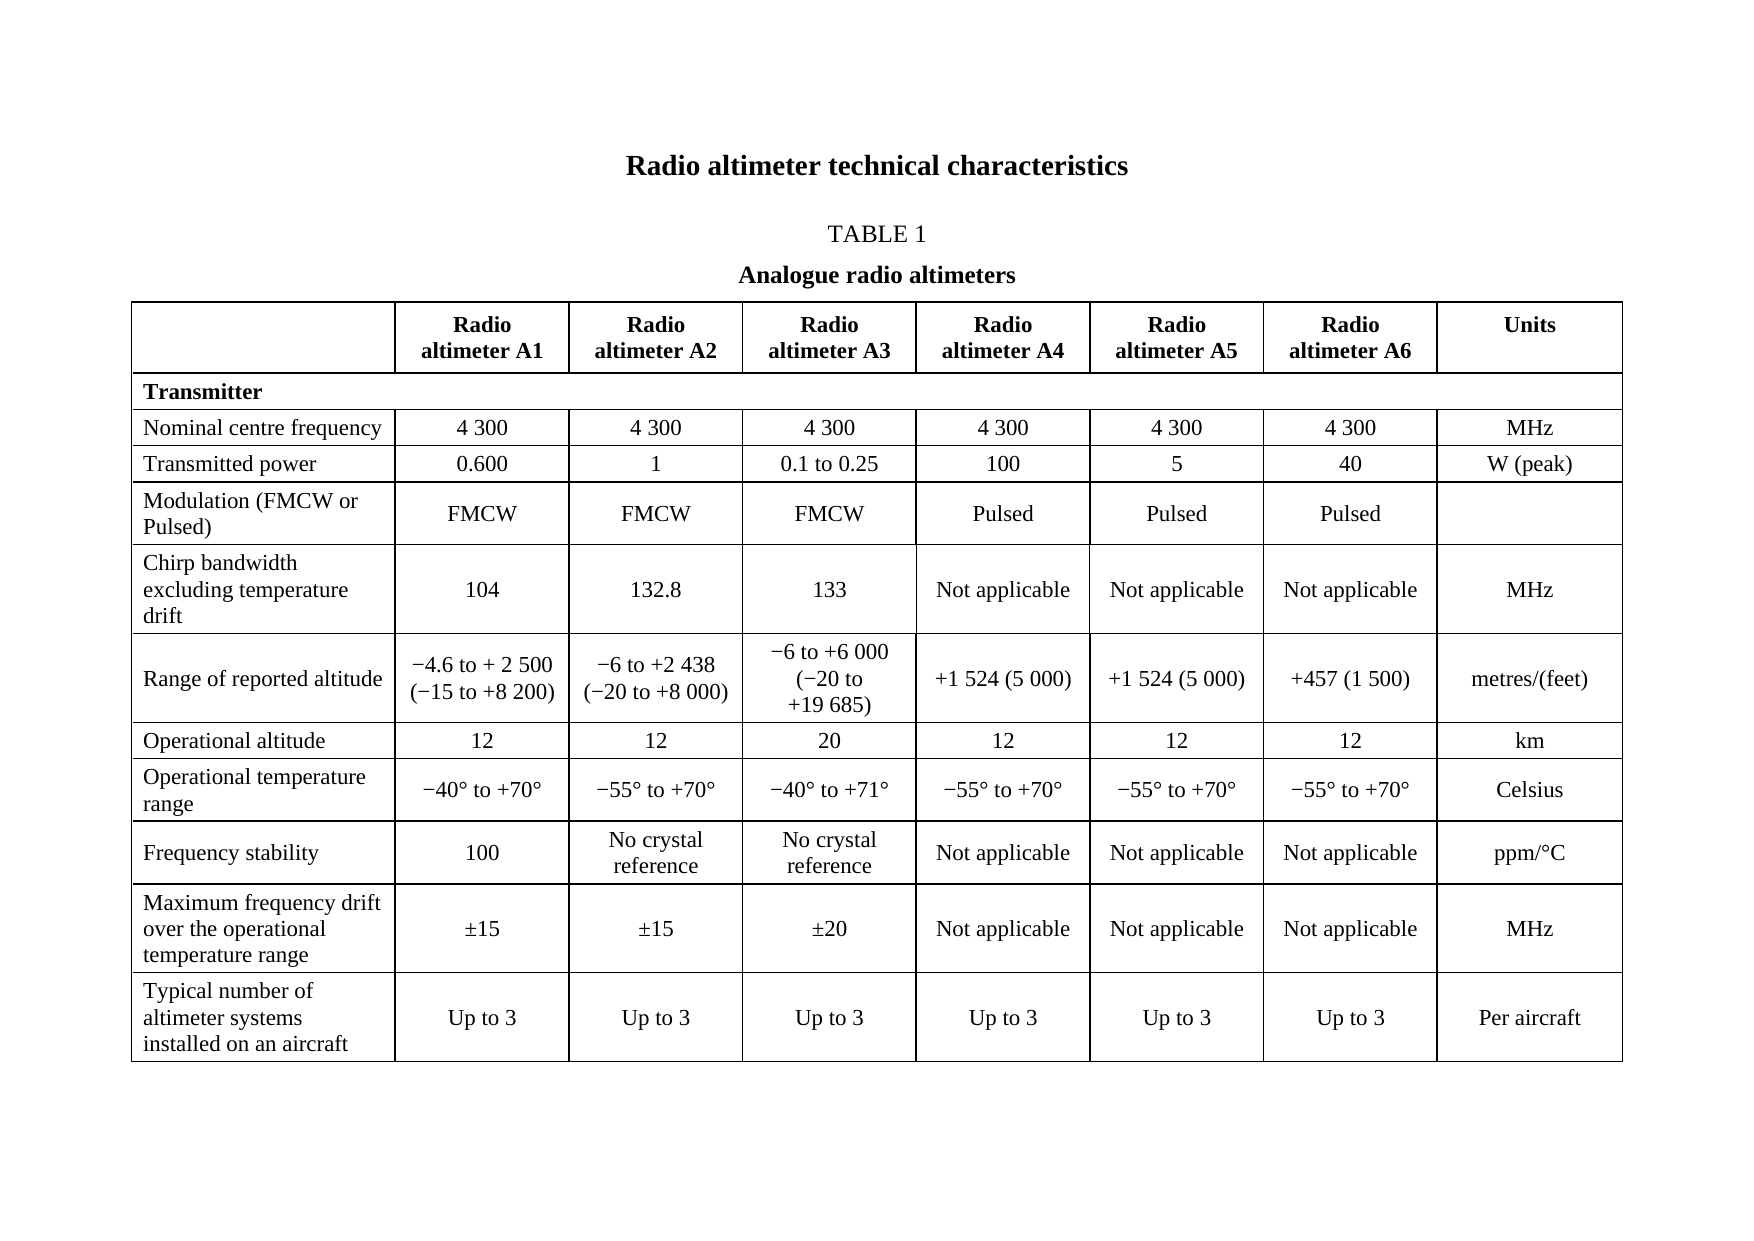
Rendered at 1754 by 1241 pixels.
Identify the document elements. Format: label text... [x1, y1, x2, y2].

table_cell Not applicable [1264, 885, 1436, 972]
table_header Radio altimeter A2 [570, 303, 742, 372]
table_cell 4 300 [1264, 410, 1436, 445]
table_cell MHz [1438, 545, 1622, 632]
table_cell [1438, 483, 1622, 543]
table_cell 1 [570, 446, 742, 481]
table_cell Up to 3 [917, 973, 1089, 1061]
table_cell 104 [396, 545, 568, 632]
table_cell Typical number of altimeter systems installed on an aircraft [132, 973, 394, 1061]
table_cell 4 300 [396, 410, 568, 445]
text TABLE 1 [118, 219, 1636, 247]
table_cell FMCW [396, 483, 568, 543]
table_cell 12 [1264, 723, 1436, 758]
table_cell Per aircraft [1438, 973, 1622, 1061]
table_cell 20 [743, 723, 915, 758]
table_cell Chirp bandwidth excluding temperature drift [132, 545, 394, 632]
table_cell Frequency stability [132, 821, 394, 883]
table_cell MHz [1438, 410, 1622, 445]
table_cell FMCW [570, 483, 742, 543]
table_cell FMCW [743, 483, 915, 543]
table_cell −55° to +70° [1264, 759, 1436, 820]
table_cell ±15 [396, 885, 568, 972]
table_cell ppm/°C [1438, 822, 1622, 883]
table_cell 0.1 to 0.25 [743, 446, 915, 481]
table_cell Up to 3 [570, 973, 742, 1061]
table_cell Up to 3 [396, 973, 568, 1061]
table_header Radio altimeter A5 [1091, 303, 1263, 372]
table_cell 12 [396, 723, 568, 758]
table_cell −55° to +70° [570, 759, 742, 820]
table_header Radio altimeter A6 [1264, 303, 1436, 372]
table_cell −6 to +6 000 (−20 to +19 685) [743, 634, 915, 721]
table_cell 4 300 [917, 410, 1089, 445]
table_header Radio altimeter A4 [917, 303, 1089, 372]
table_cell −55° to +70° [1091, 759, 1263, 820]
table_cell −4.6 to + 2 500 (−15 to +8 200) [396, 634, 568, 721]
table_cell Not applicable [1091, 885, 1263, 972]
table_cell metres/(feet) [1438, 634, 1622, 721]
table_cell Not applicable [1091, 822, 1263, 883]
table_cell 12 [917, 723, 1089, 758]
table_cell MHz [1438, 885, 1622, 972]
table_header Radio altimeter A3 [743, 303, 915, 372]
table_cell +1 524 (5 000) [1091, 634, 1263, 721]
table_cell −40° to +70° [396, 759, 568, 820]
table_cell ±20 [743, 885, 915, 972]
table_cell Up to 3 [1091, 973, 1263, 1061]
table_cell No crystal reference [570, 822, 742, 883]
table_cell 5 [1091, 446, 1263, 481]
table_cell Maximum frequency drift over the operational temperature range [132, 884, 394, 972]
table_cell −6 to +2 438 (−20 to +8 000) [570, 634, 742, 721]
table_cell 4 300 [743, 410, 915, 445]
table_cell 100 [396, 822, 568, 883]
table_cell 0.600 [396, 446, 568, 481]
table_cell Not applicable [917, 885, 1089, 972]
table_cell Not applicable [1264, 822, 1436, 883]
table_cell Not applicable [1264, 545, 1436, 632]
table_cell 12 [570, 723, 742, 758]
table_header Radio altimeter A1 [396, 303, 568, 372]
text Analogue radio altimeters [118, 260, 1636, 289]
table_cell Operational altitude [132, 723, 394, 758]
table_cell 133 [743, 545, 916, 632]
table_header [132, 303, 394, 372]
table_cell No crystal reference [743, 822, 915, 883]
table_cell Modulation (FMCW or Pulsed) [132, 482, 394, 543]
table_cell Transmitted power [132, 446, 394, 481]
table_cell 132.8 [570, 545, 742, 632]
table_cell Range of reported altitude [132, 634, 394, 721]
table_header Units [1438, 303, 1622, 372]
table_cell 100 [917, 446, 1089, 481]
table_cell Pulsed [1264, 483, 1436, 543]
table_cell W (peak) [1438, 446, 1622, 481]
table_cell +457 (1 500) [1264, 634, 1436, 721]
table_cell 4 300 [1091, 410, 1263, 445]
table_cell 4 300 [570, 410, 742, 445]
table_cell 40 [1264, 446, 1436, 481]
table_cell km [1438, 723, 1622, 758]
table_cell Pulsed [1091, 483, 1263, 543]
table_cell Up to 3 [743, 973, 915, 1061]
table_cell +1 524 (5 000) [917, 634, 1089, 721]
table_cell Celsius [1438, 759, 1622, 820]
table_cell Pulsed [917, 483, 1089, 543]
text Radio altimeter technical characteristics [118, 148, 1636, 181]
table_cell −40° to +71° [743, 759, 915, 820]
table_cell Not applicable [917, 822, 1089, 883]
table_cell Not applicable [917, 545, 1089, 632]
table_cell Operational temperature range [132, 759, 394, 820]
table_cell ±15 [570, 885, 742, 972]
table_cell Not applicable [1090, 545, 1263, 632]
table_cell Up to 3 [1264, 973, 1436, 1061]
table_cell Nominal centre frequency [132, 410, 394, 445]
table_cell Transmitter [132, 373, 1622, 408]
table_cell −55° to +70° [917, 759, 1089, 820]
table_cell 12 [1091, 723, 1263, 758]
